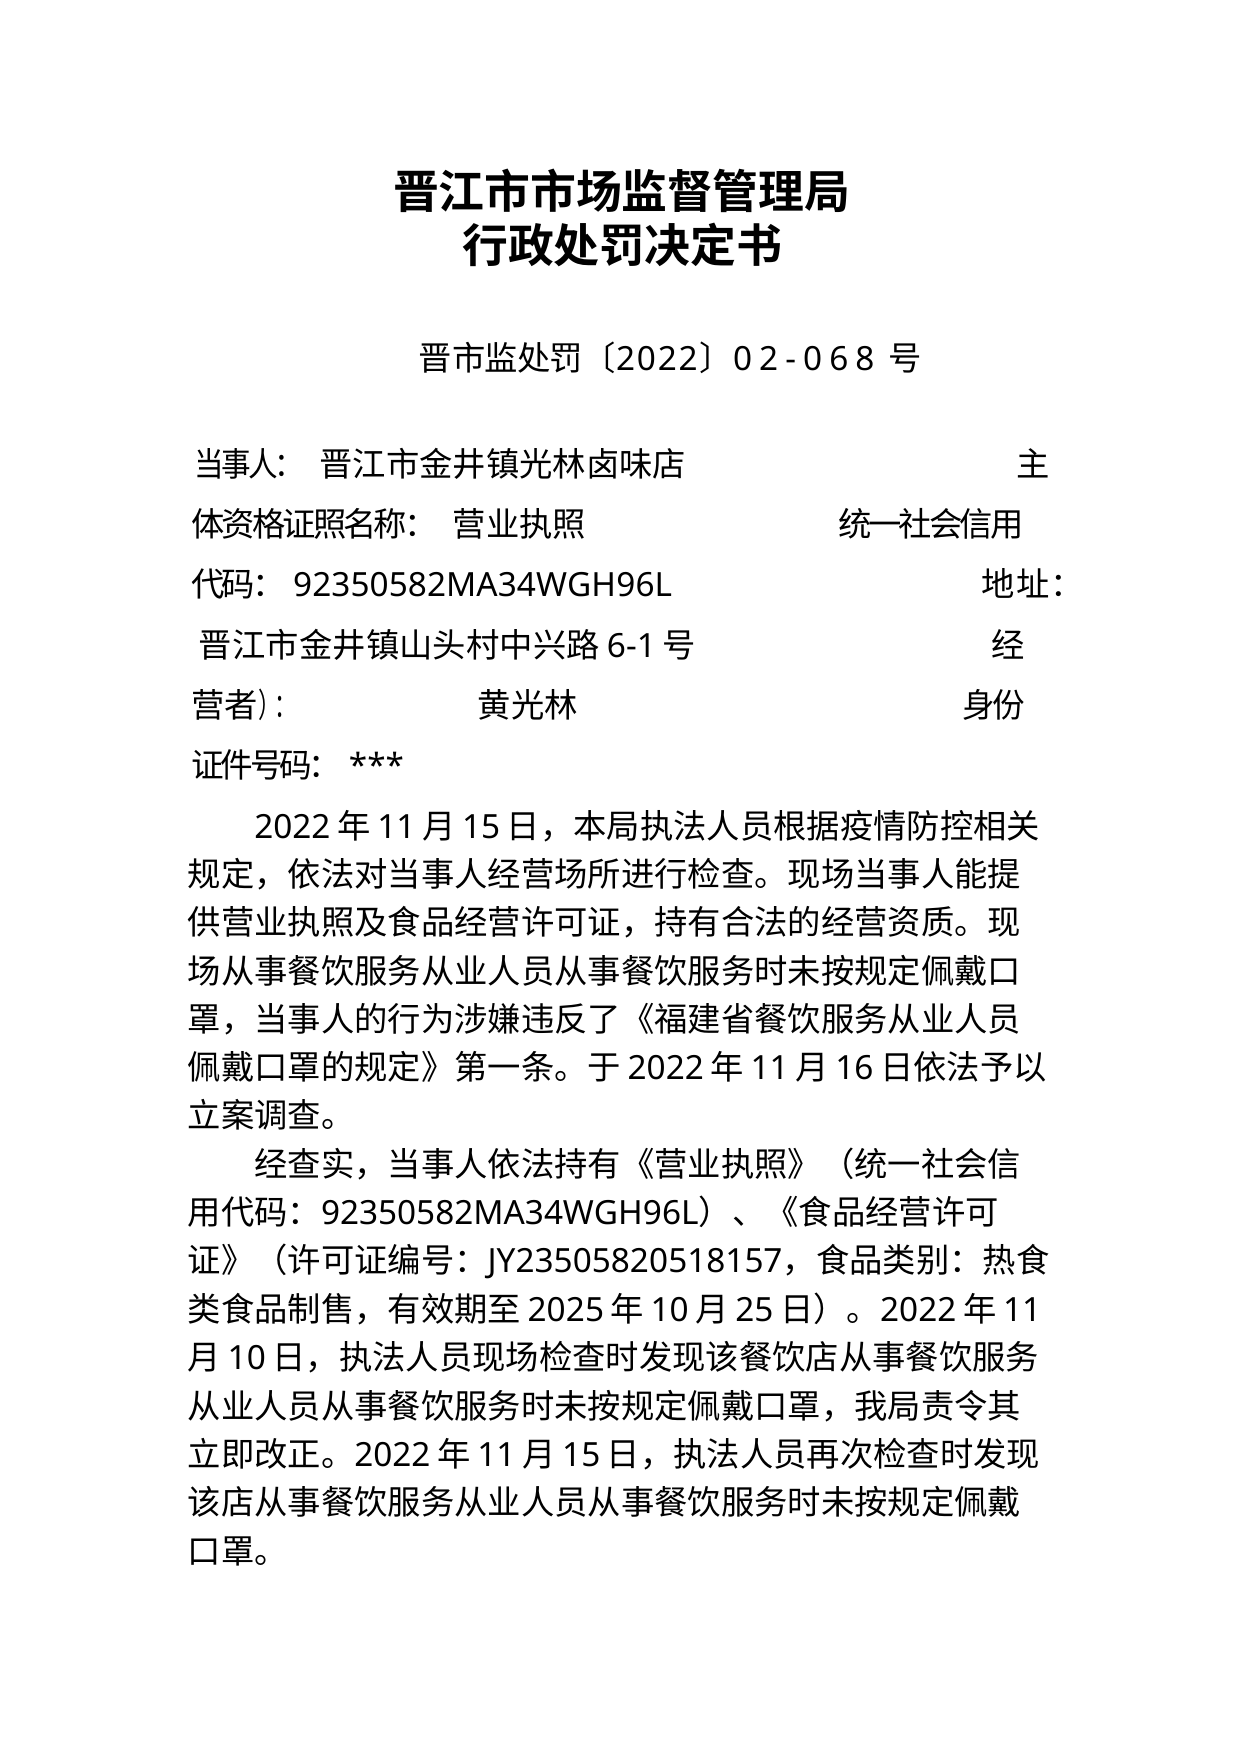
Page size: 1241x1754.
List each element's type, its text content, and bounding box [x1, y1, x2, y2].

text 行政处罚决定书 [187, 218, 1053, 274]
text 当事人： 晋江市金井镇光林卤味店 主体资格证照名称： 营业执照 统一社会信用代码： 92350582MA34WGH96L 地址： 晋江市金井镇山头村中兴路6-1号 经营者）： 黄光林 身份证件号码： *** [191, 437, 1051, 787]
text 2022年11月15日，本局执法人员根据疫情防控相关规定，依法对当事人经营场所进行检查。现场当事人能提供营业执照及食品经营许可证，持有合法的经营资质。现场从事餐饮服务从业人员从事餐饮服务时未按规定佩戴口罩，当事人的行为涉嫌违反了《福建省餐饮服务从业人员佩戴口罩的规定》第一条。于2022年11月16日依法予以立案调查。 [187, 799, 1053, 1137]
text 晋市监处罚〔2022〕02-068号 [187, 341, 1053, 377]
text 晋江市市场监督管理局 [187, 172, 1053, 218]
text 经查实，当事人依法持有《营业执照》（统一社会信用代码：92350582MA34WGH96L）、《食品经营许可证》（许可证编号：JY23505820518157，食品类别：热食类食品制售，有效期至2025年10月25日）。2022年11月10日，执法人员现场检查时发现该餐饮店从事餐饮服务从业人员从事餐饮服务时未按规定佩戴口罩，我局责令其立即改正。2022年11月15日，执法人员再次检查时发现该店从事餐饮服务从业人员从事餐饮服务时未按规定佩戴口罩。 [187, 1137, 1053, 1573]
